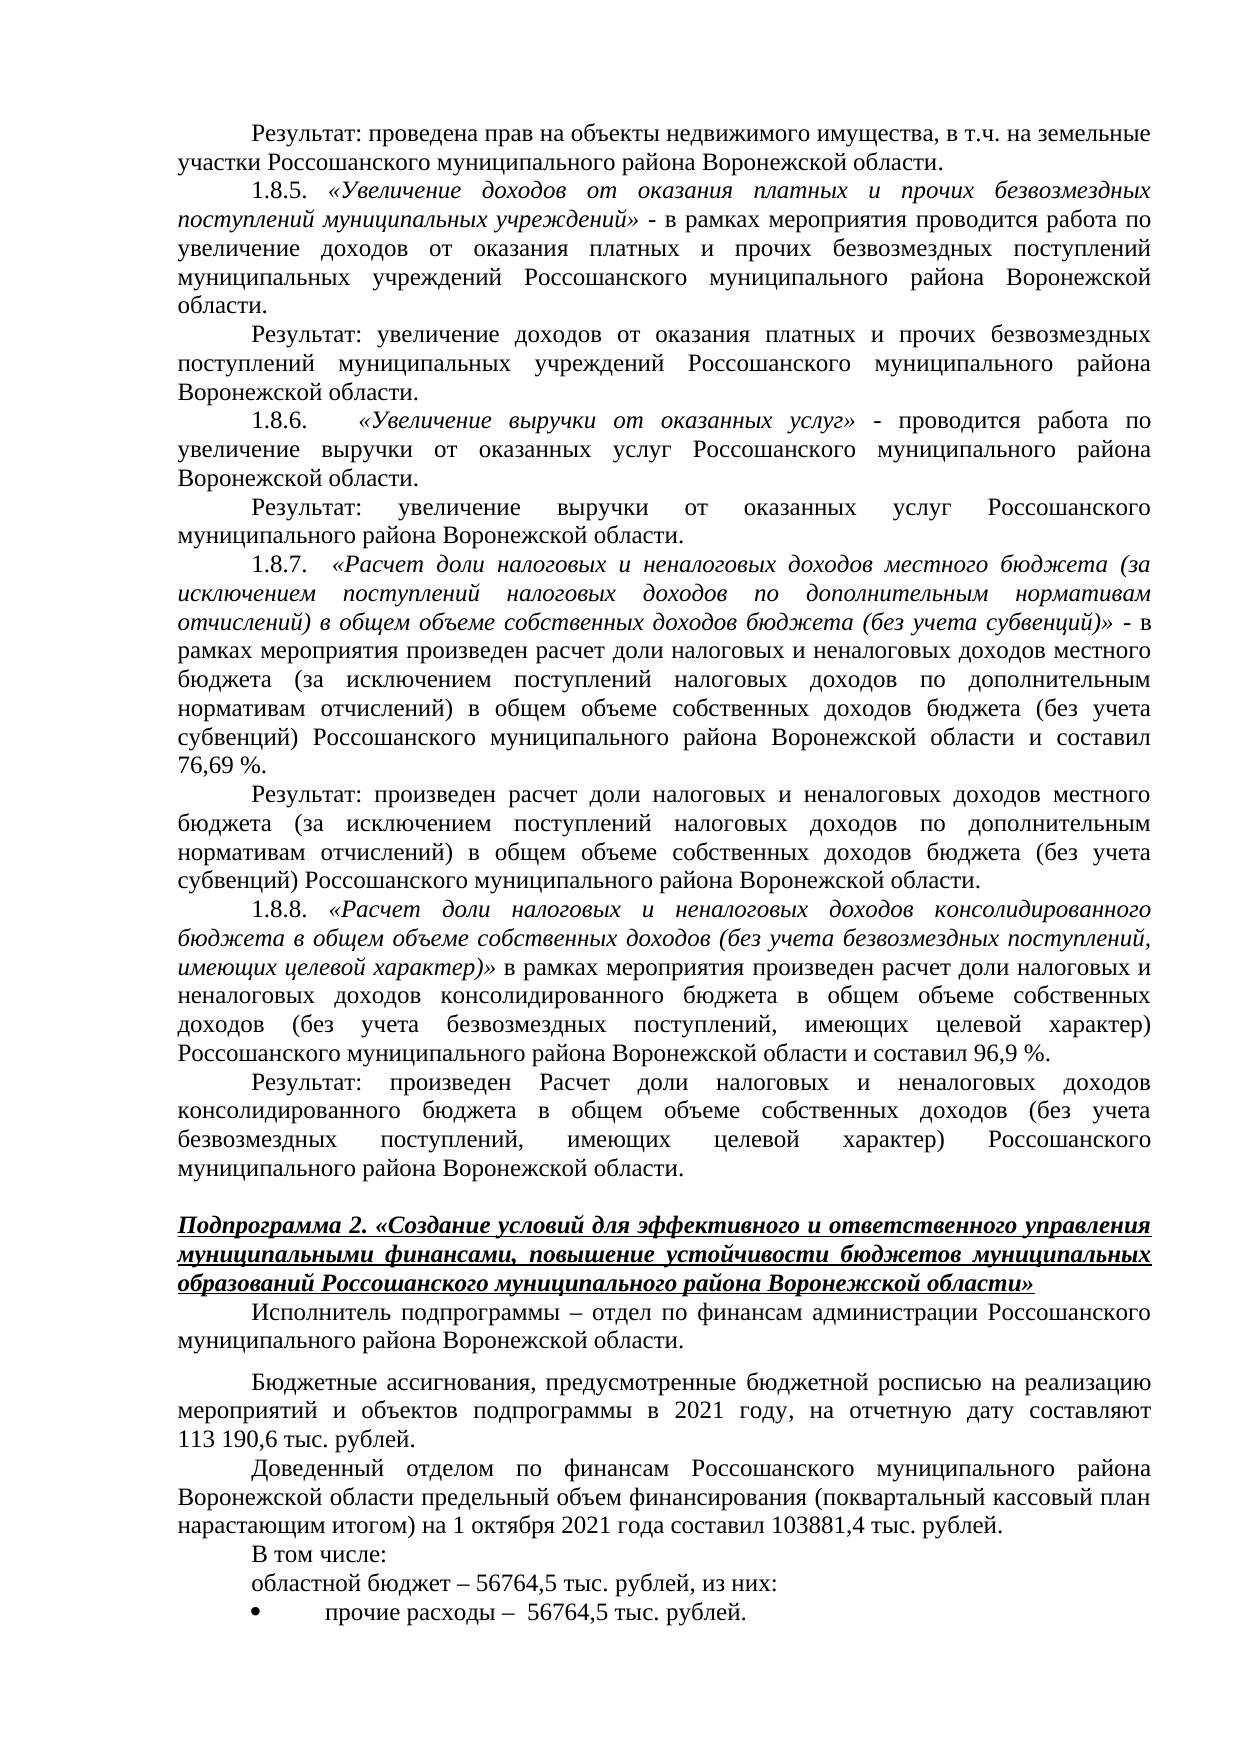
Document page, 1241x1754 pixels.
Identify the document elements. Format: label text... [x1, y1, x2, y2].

text Результат: проведена прав на объекты недвижимого имущества, в т.ч. на земельные участки Россошанского муниципального района Воронежской области. [177, 118, 1152, 176]
text Бюджетные ассигнования, предусмотренные бюджетной росписью на реализацию мероприятий и объектов подпрограммы в 2021 году, на отчетную дату составляют 113 190,6 тыс. рублей. [177, 1367, 1152, 1453]
text Подпрограмма 2. «Создание условий для эффективного и ответственного управления муниципальными финансами, повышение устойчивости бюджетов муниципальных образований Россошанского муниципального района Воронежской области» [177, 1211, 1152, 1236]
text Доведенный отделом по финансам Россошанского муниципального района Воронежской области предельный объем финансирования (поквартальный кассовый план нарастающим итогом) на 1 октября 2021 года составил 103881,4 тыс. рублей. [177, 1453, 1152, 1539]
list прочие расходы – 56764,5 тыс. рублей. [177, 1597, 1152, 1626]
text 1.8.6. «Увеличение выручки от оказанных услуг» - проводится работа по увеличение выручки от оказанных услуг Россошанского муниципального района Воронежской области. [177, 406, 1152, 492]
text Результат: произведен Расчет доли налоговых и неналоговых доходов консолидированного бюджета в общем объеме собственных доходов (без учета безвозмездных поступлений, имеющих целевой характер) Россошанского муниципального района Воронежской области. [177, 1067, 1152, 1182]
text Результат: увеличение выручки от оказанных услуг Россошанского муниципального района Воронежской области. [177, 492, 1152, 549]
text 1.8.8. «Расчет доли налоговых и неналоговых доходов консолидированного бюджета в общем объеме собственных доходов (без учета безвозмездных поступлений, имеющих целевой характер)» в рамках мероприятия произведен расчет доли налоговых и неналоговых доходов консолидированного бюджета в общем объеме собственных доходов (без учета безвозмездных поступлений, имеющих целевой характер) Россошанского муниципального района Воронежской области и составил 96,9 %. [177, 894, 1152, 1067]
text Исполнитель подпрограммы – отдел по финансам администрации Россошанского муниципального района Воронежской области. [177, 1297, 1152, 1354]
text Результат: произведен расчет доли налоговых и неналоговых доходов местного бюджета (за исключением поступлений налоговых доходов по дополнительным нормативам отчислений) в общем объеме собственных доходов бюджета (без учета субвенций) Россошанского муниципального района Воронежской области. [177, 779, 1152, 894]
text Подпрограмма 2. «Создание условий для эффективного и ответственного управления муниципальными финансами, повышение устойчивости бюджетов муниципальных образований Россошанского муниципального района Воронежской области» [177, 1265, 1152, 1297]
text 1.8.5. «Увеличение доходов от оказания платных и прочих безвозмездных поступлений муниципальных учреждений» - в рамках мероприятия проводится работа по увеличение доходов от оказания платных и прочих безвозмездных поступлений муниципальных учреждений Россошанского муниципального района Воронежской области. [177, 176, 1152, 319]
text В том числе: [177, 1539, 1152, 1568]
text Подпрограмма 2. «Создание условий для эффективного и ответственного управления муниципальными финансами, повышение устойчивости бюджетов муниципальных образований Россошанского муниципального района Воронежской области» [177, 1237, 1152, 1264]
text областной бюджет – 56764,5 тыс. рублей, из них: [177, 1568, 1152, 1597]
text Результат: увеличение доходов от оказания платных и прочих безвозмездных поступлений муниципальных учреждений Россошанского муниципального района Воронежской области. [177, 319, 1152, 406]
text 1.8.7. «Расчет доли налоговых и неналоговых доходов местного бюджета (за исключением поступлений налоговых доходов по дополнительным нормативам отчислений) в общем объеме собственных доходов бюджета (без учета субвенций)» - в рамках мероприятия произведен расчет доли налоговых и неналоговых доходов местного бюджета (за исключением поступлений налоговых доходов по дополнительным нормативам отчислений) в общем объеме собственных доходов бюджета (без учета субвенций) Россошанского муниципального района Воронежской области и составил 76,69 %. [177, 549, 1152, 779]
